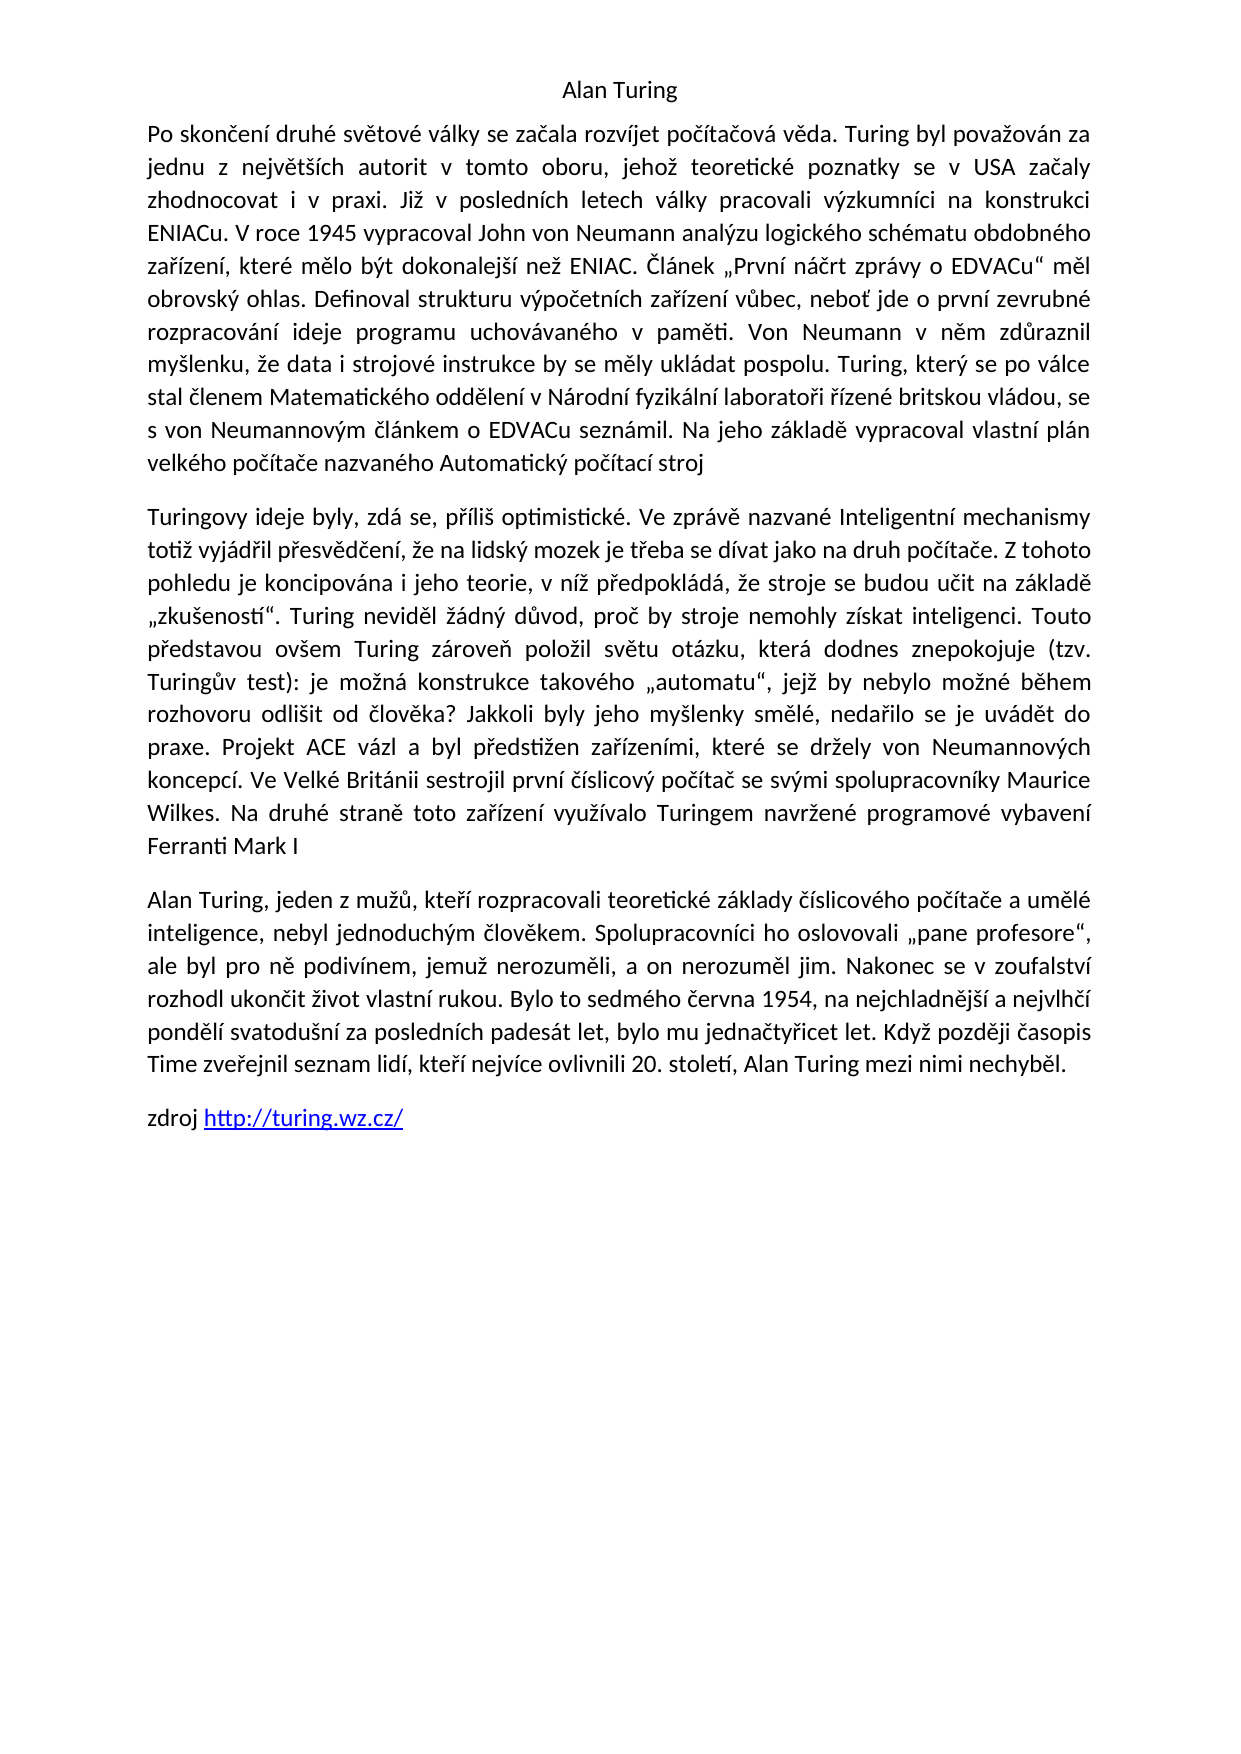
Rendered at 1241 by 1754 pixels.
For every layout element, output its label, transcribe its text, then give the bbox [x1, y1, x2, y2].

text zdroj http://turing.wz.cz/ [147, 1102, 1092, 1133]
text Turingovy ideje byly, zdá se, příliš optimistické. Ve zprávě nazvané Inteligentní mechanismy totiž vyjádřil přesvědčení, že na lidský mozek je třeba se dívat jako na druh počítače. Z tohoto pohledu je koncipována i jeho teorie, v níž předpokládá, že stroje se budou učit na základě „zkušeností“. Turing neviděl žádný důvod, proč by stroje nemohly získat inteligenci. Touto představou ovšem Turing zároveň položil světu otázku, která dodnes znepokojuje (tzv. Turingův test): je možná konstrukce takového „automatu“, jejž by nebylo možné během rozhovoru odlišit od člověka? Jakkoli byly jeho myšlenky smělé, nedařilo se je uvádět do praxe. Projekt ACE vázl a byl předstižen zařízeními, které se držely von Neumannových koncepcí. Ve Velké Británii sestrojil první číslicový počítač se svými spolupracovníky Maurice Wilkes. Na druhé straně toto zařízení využívalo Turingem navržené programové vybavení Ferranti Mark I [147, 501, 1092, 861]
text Alan Turing, jeden z mužů, kteří rozpracovali teoretické základy číslicového počítače a umělé inteligence, nebyl jednoduchým člověkem. Spolupracovníci ho oslovovali „pane profesore“, ale byl pro ně podivínem, jemuž nerozuměli, a on nerozuměl jim. Nakonec se v zoufalství rozhodl ukončit život vlastní rukou. Bylo to sedmého června 1954, na nejchladnější a nejvlhčí pondělí svatodušní za posledních padesát let, bylo mu jednačtyřicet let. Když později časopis Time zveřejnil seznam lidí, kteří nejvíce ovlivnili 20. století, Alan Turing mezi nimi nechyběl. [147, 884, 1092, 1079]
text Po skončení druhé světové války se začala rozvíjet počítačová věda. Turing byl považován za jednu z největších autorit v tomto oboru, jehož teoretické poznatky se v USA začaly zhodnocovat i v praxi. Již v posledních letech války pracovali výzkumníci na konstrukci ENIACu. V roce 1945 vypracoval John von Neumann analýzu logického schématu obdobného zařízení, které mělo být dokonalejší než ENIAC. Článek „První náčrt zprávy o EDVACu“ měl obrovský ohlas. Definoval strukturu výpočetních zařízení vůbec, neboť jde o první zevrubné rozpracování ideje programu uchovávaného v paměti. Von Neumann v něm zdůraznil myšlenku, že data i strojové instrukce by se měly ukládat pospolu. Turing, který se po válce stal členem Matematického oddělení v Národní fyzikální laboratoři řízené britskou vládou, se s von Neumannovým článkem o EDVACu seznámil. Na jeho základě vypracoval vlastní plán velkého počítače nazvaného Automatický počítací stroj [147, 118, 1092, 478]
